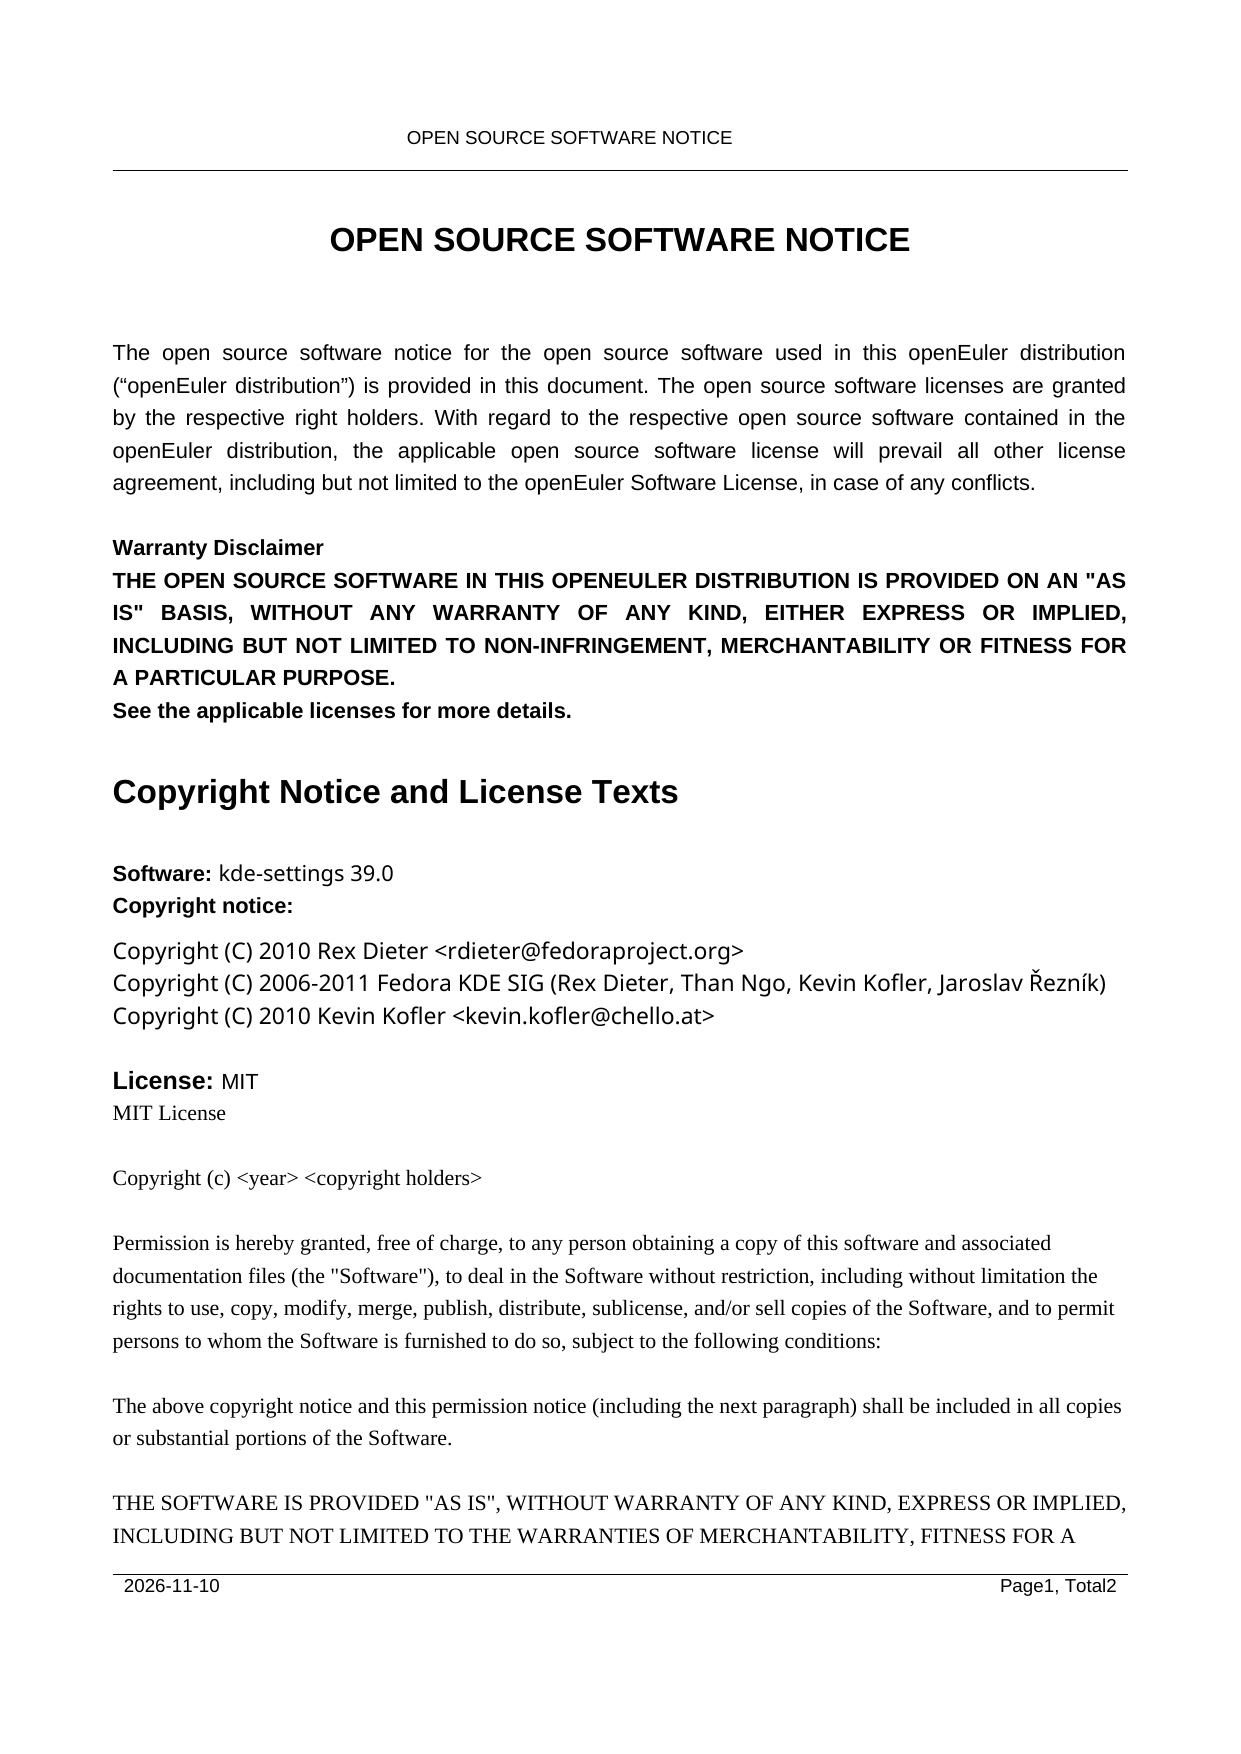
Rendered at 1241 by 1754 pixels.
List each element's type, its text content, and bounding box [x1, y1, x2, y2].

text Copyright (C) 2010 Rex Dieter <rdieter@fedoraproject.org> Copyright (C) 2006-2011 Fedora KDE SIG (Rex Dieter, Than Ngo, Kevin Kofler, Jaroslav Řezník) Copyright (C) 2010 Kevin Kofler <kevin.kofler@chello.at> [112, 934, 1128, 1064]
text THE OPEN SOURCE SOFTWARE IN THIS OPENEULER DISTRIBUTION IS PROVIDED ON AN "AS IS" BASIS, WITHOUT ANY WARRANTY OF ANY KIND, EITHER EXPRESS OR IMPLIED, INCLUDING BUT NOT LIMITED TO NON-INFRINGEMENT, MERCHANTABILITY OR FITNESS FOR A PARTICULAR PURPOSE. See the applicable licenses for more details. [112, 564, 1128, 726]
text Warranty Disclaimer [112, 531, 1128, 564]
text Copyright Notice and License Texts [112, 759, 1128, 824]
text License: MIT [112, 1064, 1128, 1096]
text Copyright notice: [112, 889, 1128, 921]
title Software: kde-settings 39.0 [112, 856, 1128, 889]
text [112, 1096, 1128, 1551]
text OPEN SOURCE SOFTWARE NOTICE [112, 206, 1128, 271]
text The open source software notice for the open source software used in this openEuler distribution (“openEuler distribution”) is provided in this document. The open source software licenses are granted by the respective right holders. With regard to the respective open source software contained in the openEuler distribution, the applicable open source software license will prevail all other license agreement, including but not limited to the openEuler Software License, in case of any conflicts. [112, 336, 1128, 499]
